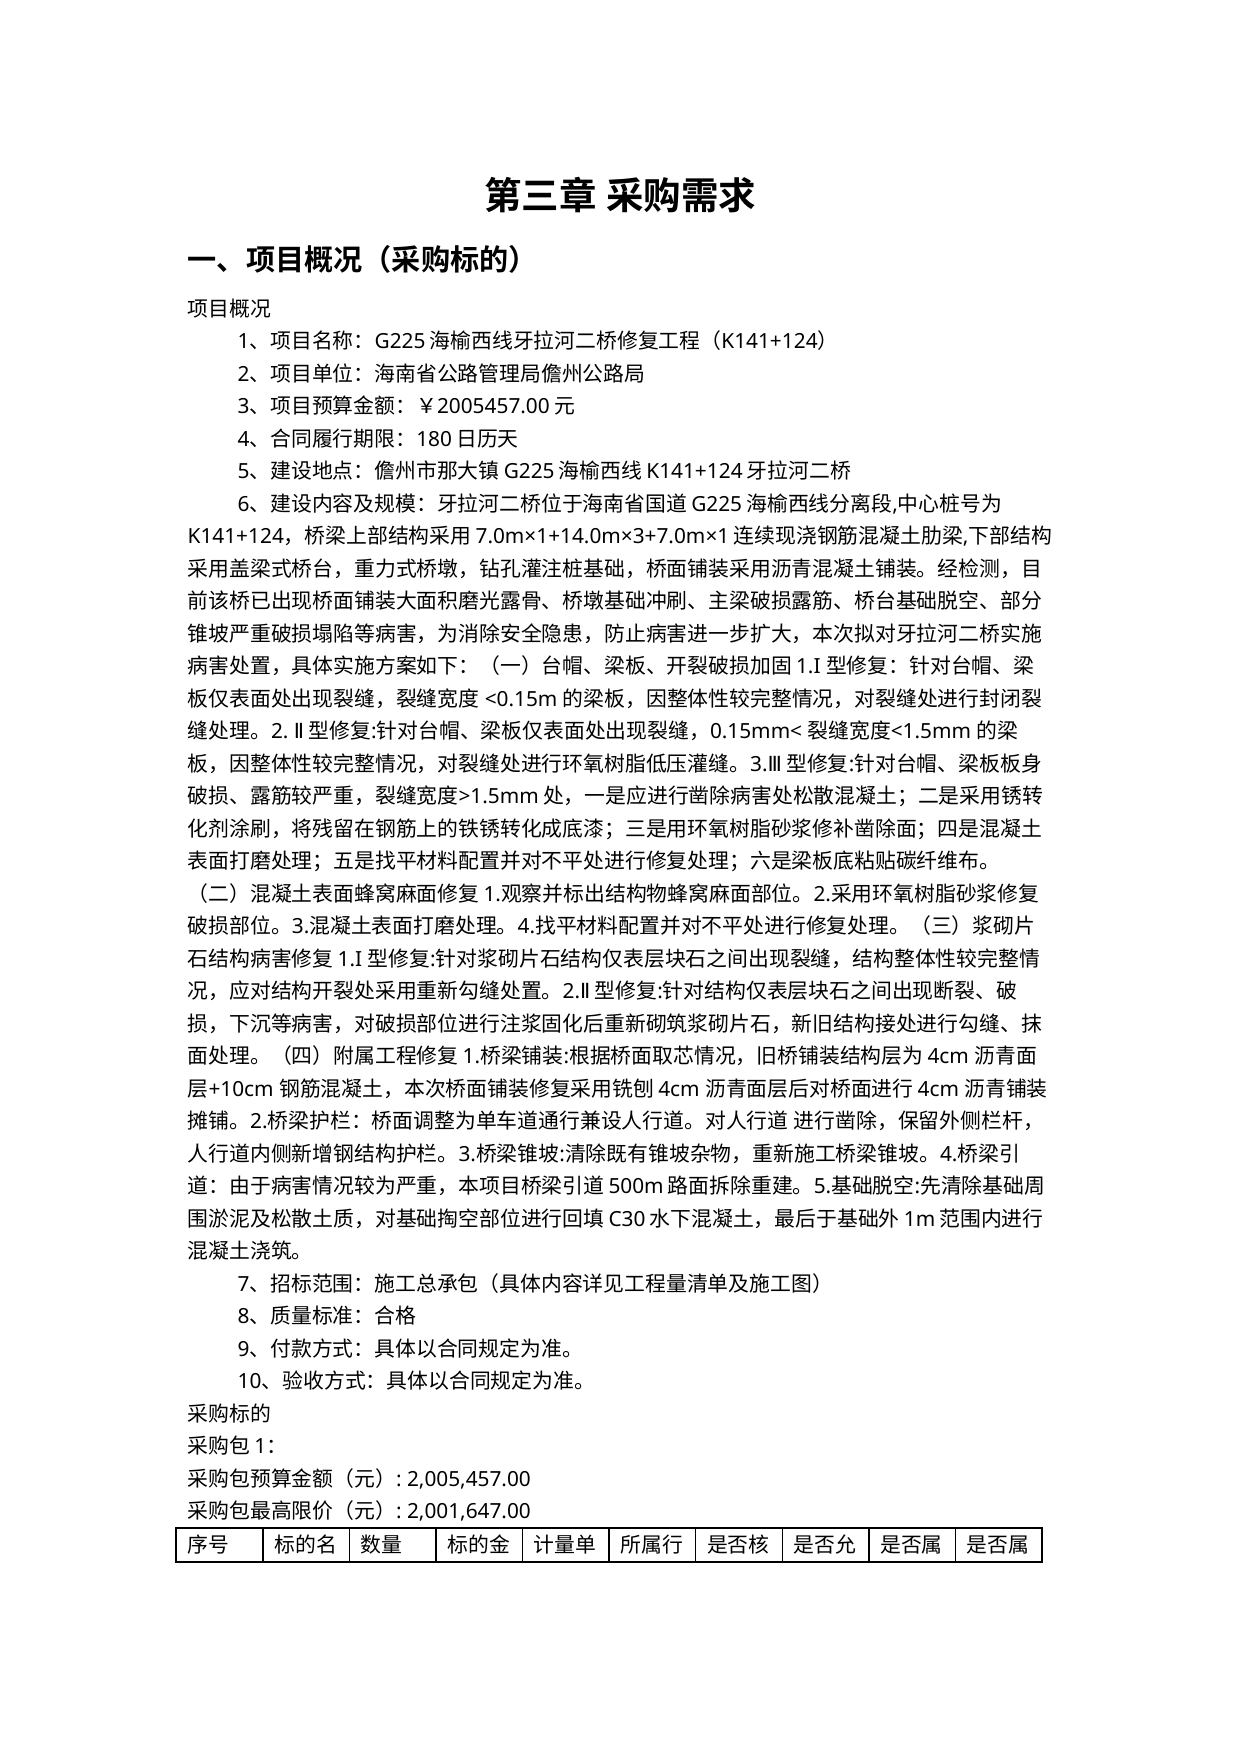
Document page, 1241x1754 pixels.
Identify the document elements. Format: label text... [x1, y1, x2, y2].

table_header 是否允许进口产品 [783, 1529, 868, 1561]
text 采购包1： [187, 1429, 1053, 1462]
table_header 标的金额 （元） [437, 1529, 522, 1561]
text 一、项目概况（采购标的） [187, 227, 1053, 292]
text 6、建设内容及规模：牙拉河二桥位于海南省国道G225海榆西线分离段,中心桩号为K141+124，桥梁上部结构采用7.0m×1+14.0m×3+7.0m×1连续现浇钢筋混凝土肋梁,下部结构采用盖梁式桥台，重力式桥墩，钻孔灌注桩基础，桥面铺装采用沥青混凝土铺装。经检测，目前该桥已出现桥面铺装大面积磨光露骨、桥墩基础冲刷、主梁破损露筋、桥台基础脱空、部分锥坡严重破损塌陷等病害，为消除安全隐患，防止病害进一步扩大，本次拟对牙拉河二桥实施病害处置，具体实施方案如下：（一）台帽、梁板、开裂破损加固1.I 型修复：针对台帽、梁板仅表面处出现裂缝，裂缝宽度 <0.15m 的梁板，因整体性较完整情况，对裂缝处进行封闭裂缝处理。2. Ⅱ型修复:针对台帽、梁板仅表面处出现裂缝，0.15mm< 裂缝宽度<1.5mm 的梁板，因整体性较完整情况，对裂缝处进行环氧树脂低压灌缝。3.Ⅲ型修复:针对台帽、梁板板身破损、露筋较严重，裂缝宽度>1.5mm处，一是应进行凿除病害处松散混凝土；二是采用锈转化剂涂刷，将残留在钢筋上的铁锈转化成底漆；三是用环氧树脂砂浆修补凿除面；四是混凝土表面打磨处理；五是找平材料配置并对不平处进行修复处理；六是梁板底粘贴碳纤维布。（二）混凝土表面蜂窝麻面修复1.观察并标出结构物蜂窝麻面部位。2.采用环氧树脂砂浆修复破损部位。3.混凝土表面打磨处理。4.找平材料配置并对不平处进行修复处理。（三）浆砌片石结构病害修复1.I 型修复:针对浆砌片石结构仅表层块石之间出现裂缝，结构整体性较完整情况，应对结构开裂处采用重新勾缝处置。2.Ⅱ型修复:针对结构仅表层块石之间出现断裂、破损，下沉等病害，对破损部位进行注浆固化后重新砌筑浆砌片石，新旧结构接处进行勾缝、抹面处理。（四）附属工程修复1.桥梁铺装:根据桥面取芯情况，旧桥铺装结构层为4cm 沥青面层+10cm 钢筋混凝土，本次桥面铺装修复采用铣刨4cm 沥青面层后对桥面进行4cm 沥青铺装摊铺。2.桥梁护栏：桥面调整为单车道通行兼设人行道。对人行道 进行凿除，保留外侧栏杆，人行道内侧新增钢结构护栏。3.桥梁锥坡:清除既有锥坡杂物，重新施工桥梁锥坡。4.桥梁引道：由于病害情况较为严重，本项目桥梁引道500m路面拆除重建。5.基础脱空:先清除基础周围淤泥及松散土质，对基础掏空部位进行回填C30水下混凝土，最后于基础外1m范围内进行混凝土浇筑。 [187, 487, 1053, 1267]
text 10、验收方式：具体以合同规定为准。 [187, 1364, 1053, 1397]
table_header 标的名称 [264, 1529, 349, 1561]
text 采购标的 [187, 1397, 1053, 1429]
text 7、招标范围：施工总承包（具体内容详见工程量清单及施工图） [187, 1267, 1053, 1299]
text 3、项目预算金额：￥2005457.00元 [187, 389, 1053, 422]
text 8、质量标准：合格 [187, 1299, 1053, 1332]
text 采购包预算金额（元）: 2,005,457.00 [187, 1462, 1053, 1494]
table_header 序号 [177, 1529, 262, 1561]
table_header 计量单位 [523, 1529, 608, 1561]
text 9、付款方式：具体以合同规定为准。 [187, 1332, 1053, 1364]
table_header 是否属于节能产品 [870, 1529, 955, 1561]
text 采购包最高限价（元）: 2,001,647.00 [187, 1494, 1053, 1527]
table_header 数量 [350, 1529, 435, 1561]
text 项目概况 [187, 292, 1053, 324]
table_header 是否属于环境标志产品 [956, 1529, 1041, 1561]
text 4、合同履行期限：180日历天 [187, 422, 1053, 454]
text 第三章 采购需求 [187, 162, 1053, 227]
text 2、项目单位：海南省公路管理局儋州公路局 [187, 357, 1053, 389]
text 5、建设地点：儋州市那大镇G225海榆西线K141+124牙拉河二桥 [187, 454, 1053, 487]
table_header 所属行业 [610, 1529, 695, 1561]
text 1、项目名称：G225海榆西线牙拉河二桥修复工程（K141+124） [187, 324, 1053, 357]
table_header 是否核心产品 [696, 1529, 782, 1561]
